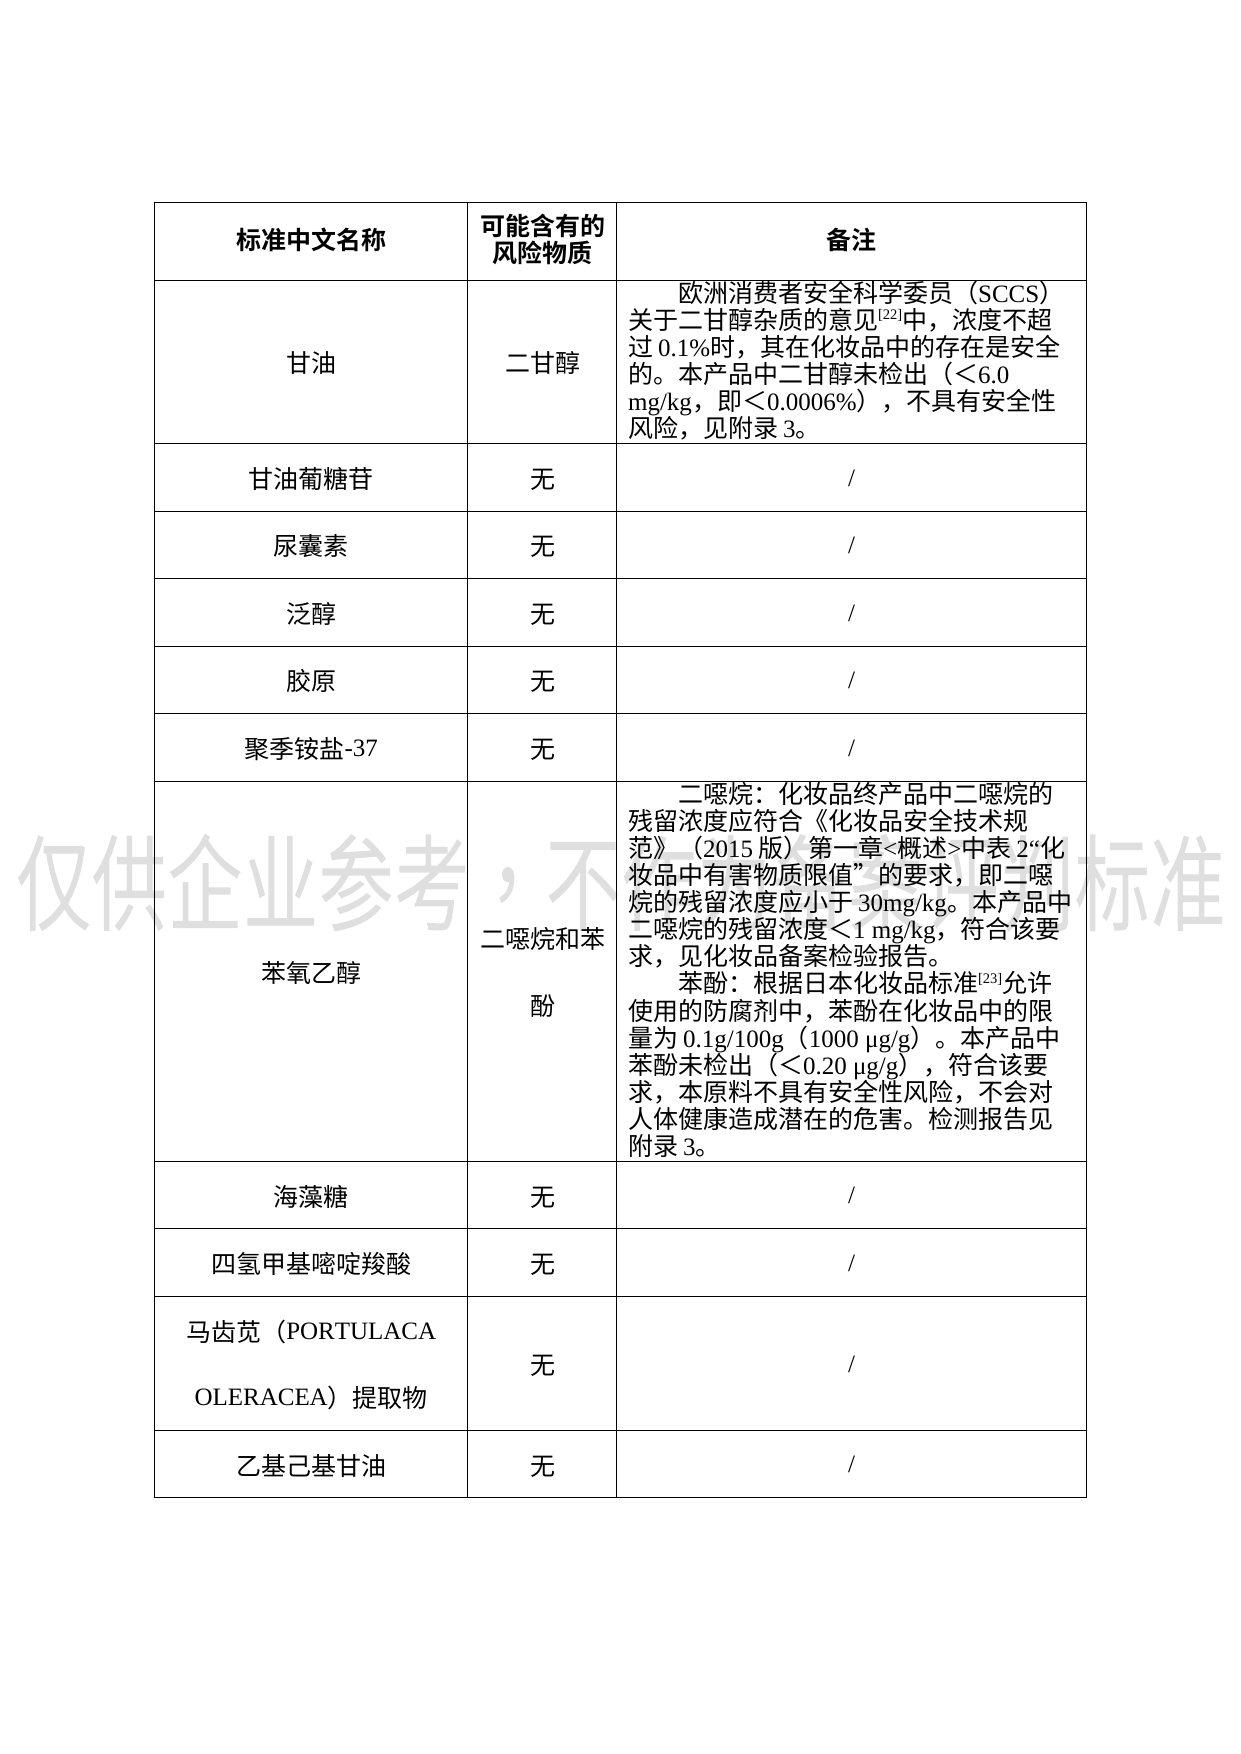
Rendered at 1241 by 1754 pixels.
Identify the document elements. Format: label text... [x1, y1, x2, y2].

table_cell / [617, 512, 1086, 578]
table_cell 乙基己基甘油 [155, 1431, 467, 1497]
table_cell 胶原 [155, 647, 467, 713]
table_cell 甘油葡糖苷 [155, 444, 467, 511]
table_cell 四氢甲基嘧啶羧酸 [155, 1229, 467, 1296]
table_cell / [617, 1162, 1086, 1228]
table_cell 尿囊素 [155, 512, 467, 578]
table_cell 泛醇 [155, 579, 467, 646]
table_cell 二噁烷：化妆品终产品中二噁烷的残留浓度应符合《化妆品安全技术规范》（2015版）第一章<概述>中表2“化妆品中有害物质限值”的要求，即二噁烷的残留浓度应小于30mg/kg。本产品中二噁烷的残留浓度＜1 mg/kg，符合该要求，见化妆品备案检验报告。 苯酚：根据日本化妆品标准[23]允许使用的防腐剂中，苯酚在化妆品中的限量为0.1g/100g（1000 μg/g）。本产品中苯酚未检出（＜0.20 μg/g），符合该要求，本原料不具有安全性风险，不会对人体健康造成潜在的危害。检测报告见附录3。 [617, 782, 1086, 1161]
table_cell 无 [468, 1431, 616, 1497]
table_cell / [617, 1229, 1086, 1296]
table_cell 无 [468, 512, 616, 578]
table_cell 海藻糖 [155, 1162, 467, 1228]
table_cell 无 [468, 1297, 616, 1430]
table_cell / [617, 1297, 1086, 1430]
table_cell 甘油 [155, 281, 467, 443]
table_cell / [617, 714, 1086, 781]
table_header 可能含有的风险物质 [468, 203, 616, 279]
table_cell / [617, 579, 1086, 646]
table_cell 无 [468, 1162, 616, 1228]
table_cell 聚季铵盐-37 [155, 714, 467, 781]
table_cell 二噁烷和苯酚 [468, 782, 616, 1161]
table_cell / [617, 647, 1086, 713]
table_header 备注 [617, 203, 1086, 279]
table_cell 无 [468, 579, 616, 646]
table_cell 无 [468, 714, 616, 781]
table_cell 欧洲消费者安全科学委员（SCCS）关于二甘醇杂质的意见[22]中，浓度不超过0.1%时，其在化妆品中的存在是安全的。本产品中二甘醇未检出（＜6.0 mg/kg，即＜0.0006%），不具有安全性风险，见附录3。 [617, 281, 1086, 443]
table_cell / [617, 444, 1086, 511]
table_cell 无 [468, 444, 616, 511]
table_cell 苯氧乙醇 [155, 782, 467, 1161]
table_cell / [617, 1431, 1086, 1497]
table_header 标准中文名称 [155, 203, 467, 279]
table_cell 无 [468, 1229, 616, 1296]
table_cell 无 [468, 647, 616, 713]
table_cell 二甘醇 [468, 281, 616, 443]
table_cell 马齿苋（PORTULACA OLERACEA）提取物 [155, 1297, 467, 1430]
